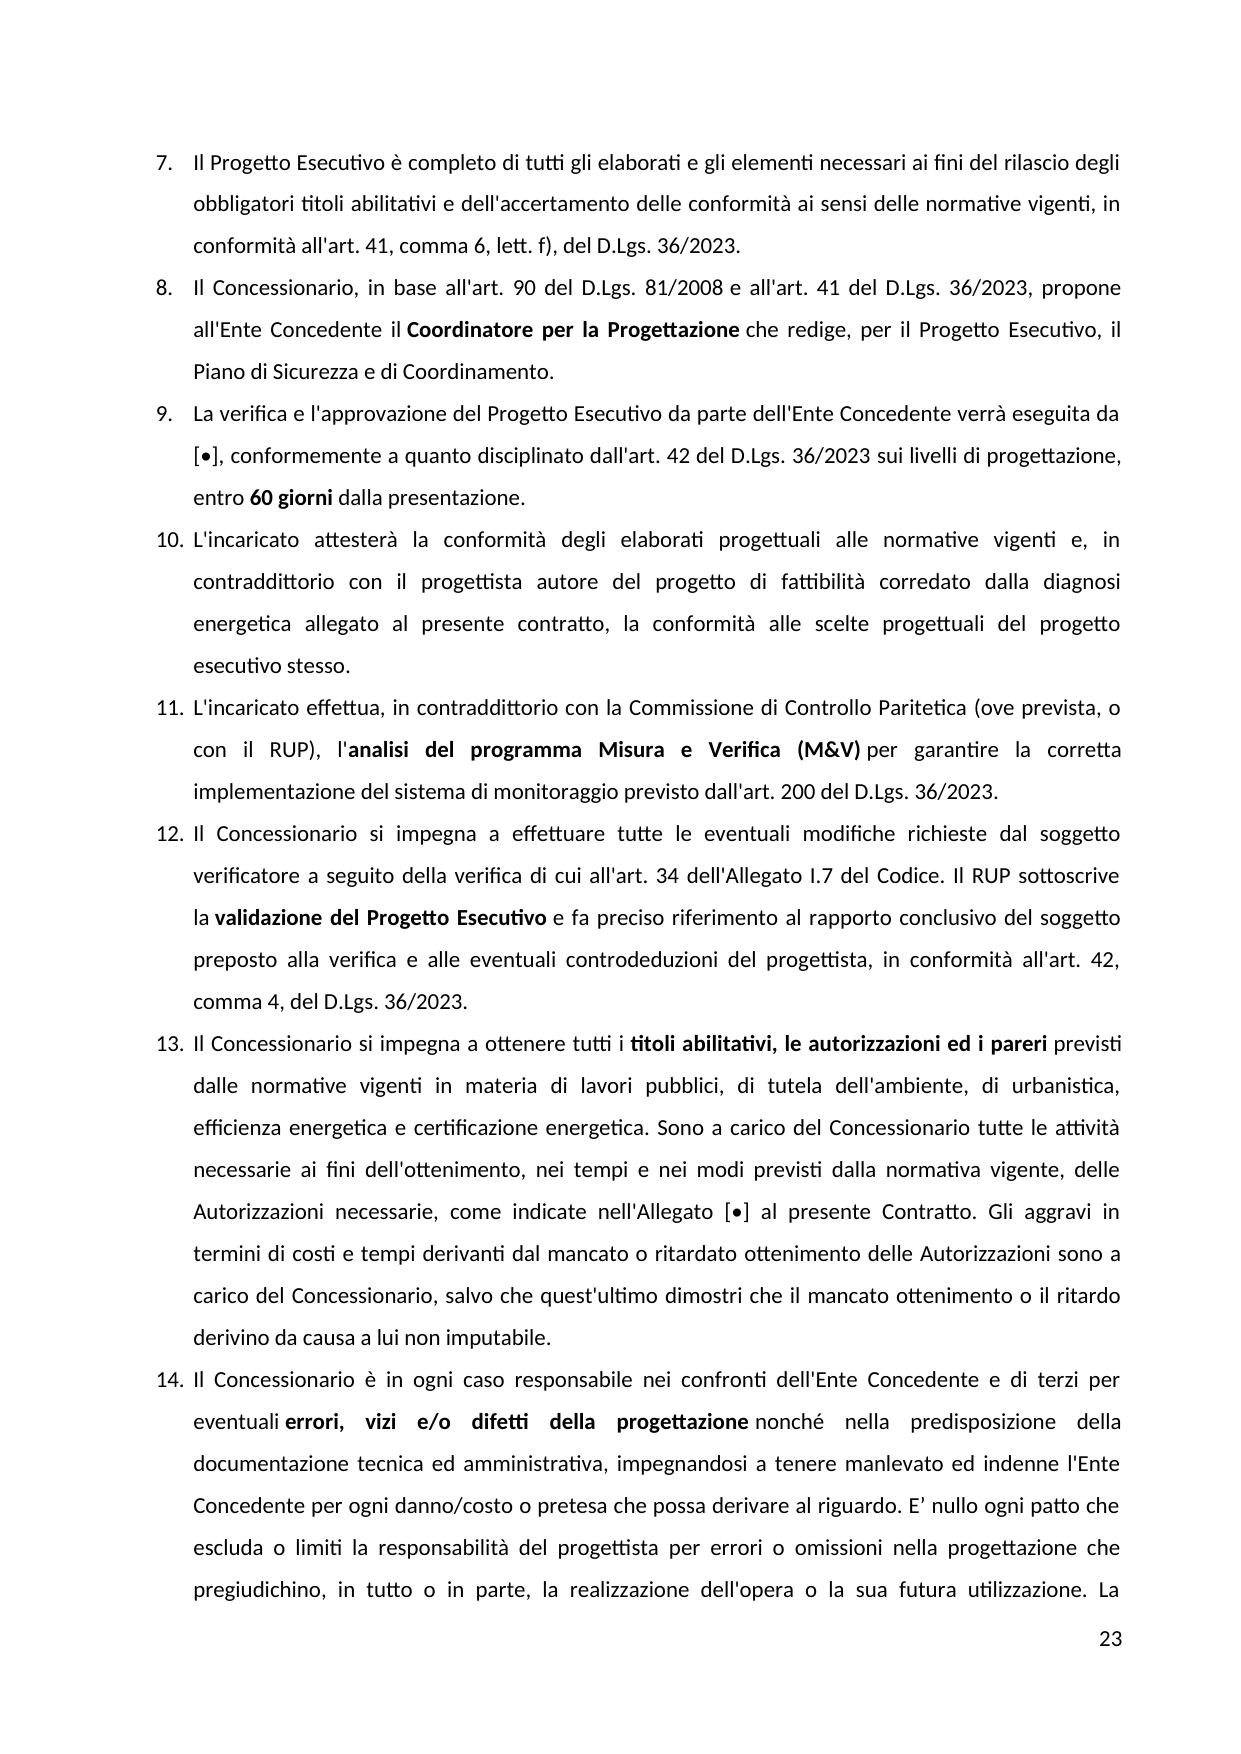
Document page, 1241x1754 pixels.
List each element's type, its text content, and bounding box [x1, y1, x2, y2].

list L'incaricato effettua, in contraddittorio con la Commissione di Controllo Paritetica (ove prevista, o con il RUP), l'analisi del programma Misura e Verifica (M&V) per garantire la corretta implementazione del sistema di monitoraggio previsto dall'art. 200 del D.Lgs. 36/2023. [156, 693, 1122, 805]
list Il Progetto Esecutivo è completo di tutti gli elaborati e gli elementi necessari ai fini del rilascio degli obbligatori titoli abilitativi e dell'accertamento delle conformità ai sensi delle normative vigenti, in conformità all'art. 41, comma 6, lett. f), del D.Lgs. 36/2023. [156, 148, 1122, 259]
list L'incaricato attesterà la conformità degli elaborati progettuali alle normative vigenti e, in contraddittorio con il progettista autore del progetto di fattibilità corredato dalla diagnosi energetica allegato al presente contratto, la conformità alle scelte progettuali del progetto esecutivo stesso. [156, 525, 1122, 679]
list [156, 1365, 1122, 1603]
list Il Concessionario si impegna a ottenere tutti i titoli abilitativi, le autorizzazioni ed i pareri previsti dalle normative vigenti in materia di lavori pubblici, di tutela dell'ambiente, di urbanistica, efficienza energetica e certificazione energetica. Sono a carico del Concessionario tutte le attività necessarie ai fini dell'ottenimento, nei tempi e nei modi previsti dalla normativa vigente, delle Autorizzazioni necessarie, come indicate nell'Allegato [•] al presente Contratto. Gli aggravi in termini di costi e tempi derivanti dal mancato o ritardato ottenimento delle Autorizzazioni sono a carico del Concessionario, salvo che quest'ultimo dimostri che il mancato ottenimento o il ritardo derivino da causa a lui non imputabile. [156, 1029, 1122, 1351]
list Il Concessionario, in base all'art. 90 del D.Lgs. 81/2008 e all'art. 41 del D.Lgs. 36/2023, propone all'Ente Concedente il Coordinatore per la Progettazione che redige, per il Progetto Esecutivo, il Piano di Sicurezza e di Coordinamento. [156, 273, 1122, 386]
list Il Concessionario si impegna a effettuare tutte le eventuali modifiche richieste dal soggetto verificatore a seguito della verifica di cui all'art. 34 dell'Allegato I.7 del Codice. Il RUP sottoscrive la validazione del Progetto Esecutivo e fa preciso riferimento al rapporto conclusivo del soggetto preposto alla verifica e alle eventuali controdeduzioni del progettista, in conformità all'art. 42, comma 4, del D.Lgs. 36/2023. [156, 819, 1122, 1015]
list La verifica e l'approvazione del Progetto Esecutivo da parte dell'Ente Concedente verrà eseguita da [•], conformemente a quanto disciplinato dall'art. 42 del D.Lgs. 36/2023 sui livelli di progettazione, entro 60 giorni dalla presentazione. [156, 399, 1122, 511]
